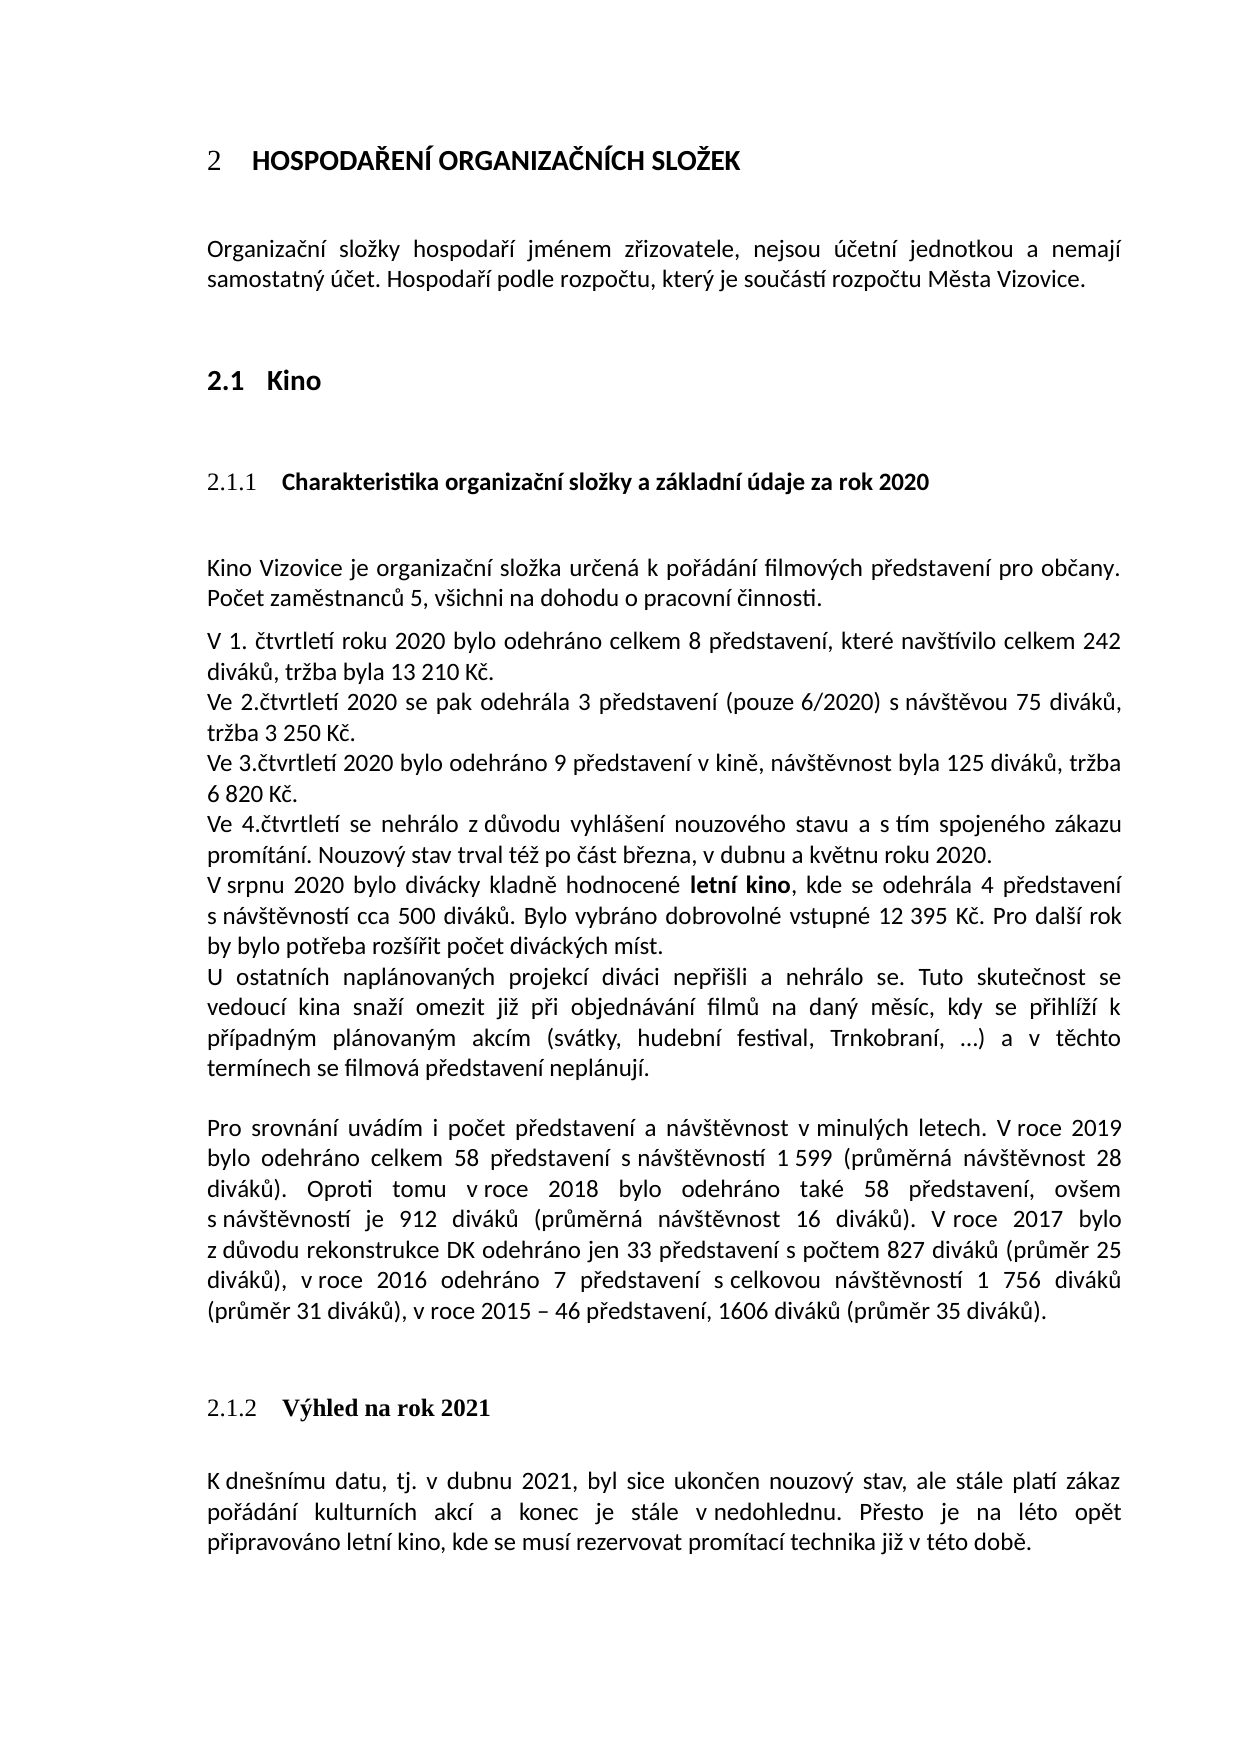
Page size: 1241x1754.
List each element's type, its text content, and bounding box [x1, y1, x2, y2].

text V 1. čtvrtletí roku 2020 bylo odehráno celkem 8 představení, které navštívilo celkem 242 diváků, tržba byla 13 210 Kč. [207, 625, 1122, 686]
text Ve 2.čtvrtletí 2020 se pak odehrála 3 představení (pouze 6/2020) s návštěvou 75 diváků, tržba 3 250 Kč. [207, 686, 1122, 747]
text V srpnu 2020 bylo divácky kladně hodnocené letní kino, kde se odehrála 4 představení s návštěvností cca 500 diváků. Bylo vybráno dobrovolné vstupné 12 395 Kč. Pro další rok by bylo potřeba rozšířit počet diváckých míst. [207, 869, 1122, 961]
text Ve 4.čtvrtletí se nehrálo z důvodu vyhlášení nouzového stavu a s tím spojeného zákazu promítání. Nouzový stav trval též po část března, v dubnu a květnu roku 2020. [207, 808, 1122, 869]
text Pro srovnání uvádím i počet představení a návštěvnost v minulých letech. V roce 2019 bylo odehráno celkem 58 představení s návštěvností 1 599 (průměrná návštěvnost 28 diváků). Oproti tomu v roce 2018 bylo odehráno také 58 představení, ovšem s návštěvností je 912 diváků (průměrná návštěvnost 16 diváků). V roce 2017 bylo z důvodu rekonstrukce DK odehráno jen 33 představení s počtem 827 diváků (průměr 25 diváků), v roce 2016 odehráno 7 představení s celkovou návštěvností 1 756 diváků (průměr 31 diváků), v roce 2015 – 46 představení, 1606 diváků (průměr 35 diváků). [207, 1112, 1122, 1325]
text Kino Vizovice je organizační složka určená k pořádání filmových představení pro občany. Počet zaměstnanců 5, všichni na dohodu o pracovní činnosti. [207, 552, 1122, 613]
subtitle Hospodaření organizačních složek [207, 142, 1122, 177]
subtitle Výhled na rok 2021 [207, 1393, 1122, 1422]
text Organizační složky hospodaří jménem zřizovatele, nejsou účetní jednotkou a nemají samostatný účet. Hospodaří podle rozpočtu, který je součástí rozpočtu Města Vizovice. [207, 233, 1122, 294]
text K dnešnímu datu, tj. v dubnu 2021, byl sice ukončen nouzový stav, ale stále platí zákaz pořádání kulturních akcí a konec je stále v nedohlednu. Přesto je na léto opět připravováno letní kino, kde se musí rezervovat promítací technika již v této době. [207, 1465, 1122, 1557]
text U ostatních naplánovaných projekcí diváci nepřišli a nehrálo se. Tuto skutečnost se vedoucí kina snaží omezit již při objednávání filmů na daný měsíc, kdy se přihlíží k případným plánovaným akcím (svátky, hudební festival, Trnkobraní, …) a v těchto termínech se filmová představení neplánují. [207, 961, 1122, 1083]
text Ve 3.čtvrtletí 2020 bylo odehráno 9 představení v kině, návštěvnost byla 125 diváků, tržba 6 820 Kč. [207, 747, 1122, 808]
subtitle Kino [207, 362, 1122, 398]
subtitle Charakteristika organizační složky a základní údaje za rok 2020 [207, 466, 1122, 496]
